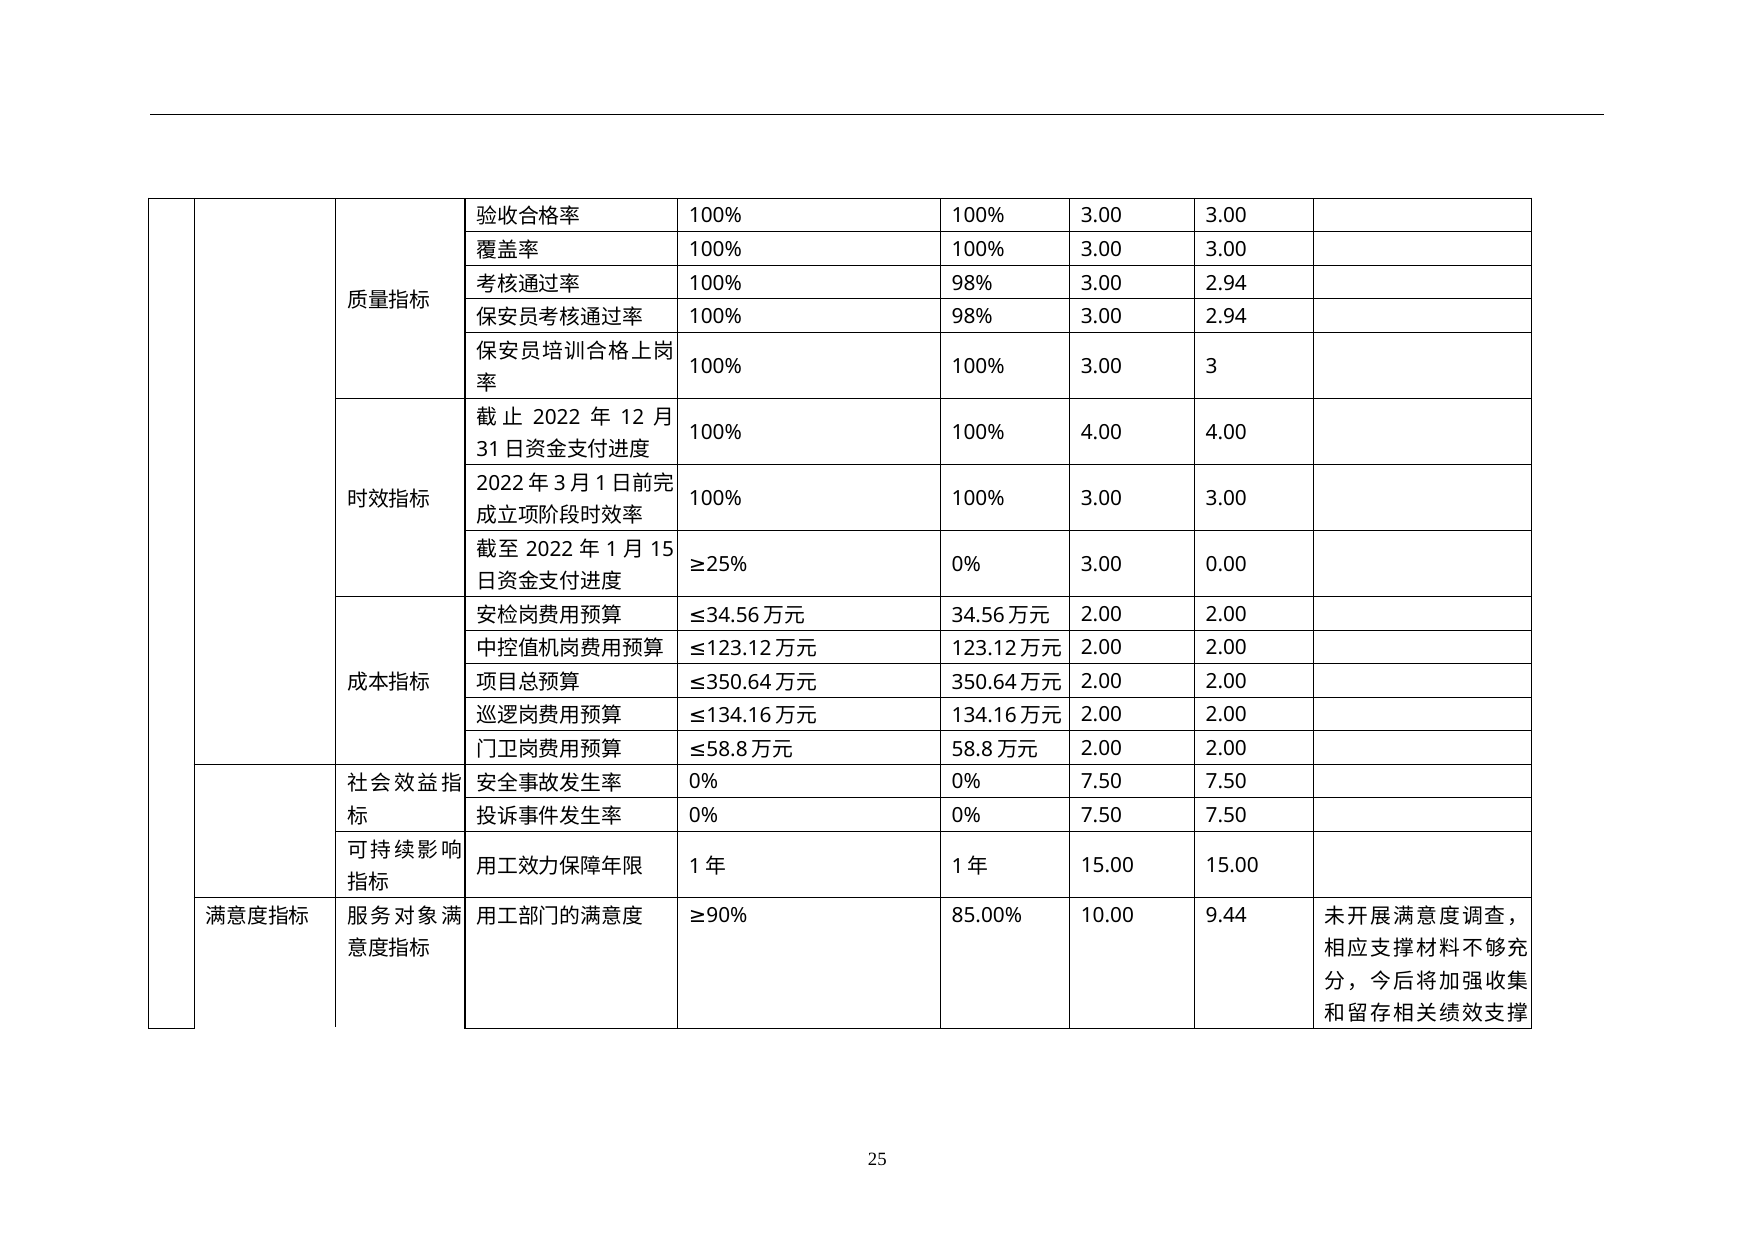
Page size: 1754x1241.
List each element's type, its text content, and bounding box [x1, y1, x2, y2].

table_cell 98% [941, 266, 1069, 298]
table_cell 3.00 [1070, 232, 1194, 265]
table_cell 3.00 [1070, 333, 1194, 398]
table_cell 98% [941, 299, 1069, 332]
table_cell 100% [941, 465, 1069, 530]
table_cell ≤123.12万元 [678, 631, 940, 663]
table_cell [1314, 333, 1531, 398]
table_cell ≤58.8万元 [678, 731, 940, 764]
table_cell ≤34.56万元 [678, 597, 940, 629]
table_cell 2.00 [1195, 698, 1313, 730]
table_cell [195, 765, 335, 897]
table_cell 中控值机岗费用预算 [466, 631, 677, 663]
table_cell 100% [678, 299, 940, 332]
table_cell 3.00 [1070, 199, 1194, 231]
table_cell [1314, 832, 1531, 897]
table_cell 0% [678, 765, 940, 797]
table_cell ≥90% [678, 898, 940, 1028]
table_cell 截止2022年12月31日资金支付进度 [466, 399, 677, 464]
table_cell 项目总预算 [466, 664, 677, 697]
table_cell 保安员培训合格上岗率 [466, 333, 677, 398]
table_cell 100% [941, 399, 1069, 464]
table_cell 0% [941, 798, 1069, 831]
table_cell 100% [941, 199, 1069, 231]
table_cell [1314, 798, 1531, 831]
table_cell 3.00 [1070, 266, 1194, 298]
table_cell 截至2022年1月15日资金支付进度 [466, 531, 677, 596]
table_cell 2.00 [1070, 664, 1194, 697]
table_cell 满意度指标 [195, 898, 336, 1028]
table_cell [1314, 299, 1531, 332]
table_cell 覆盖率 [466, 232, 677, 265]
table_cell 安检岗费用预算 [466, 597, 677, 629]
table_cell [1314, 698, 1531, 730]
table_cell 考核通过率 [466, 266, 677, 298]
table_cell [1314, 898, 1531, 1028]
table_cell 保安员考核通过率 [466, 299, 677, 332]
table_cell 验收合格率 [466, 199, 677, 231]
table_cell ≥25% [678, 531, 940, 596]
table_cell 0% [678, 798, 940, 831]
table_cell [1314, 199, 1531, 231]
table_cell 100% [678, 266, 940, 298]
table_cell 可持续影响指标 [336, 832, 464, 897]
table_cell 0% [941, 765, 1069, 797]
table_cell 3.00 [1070, 465, 1194, 530]
table_cell 100% [941, 232, 1069, 265]
table_cell 用工效力保障年限 [466, 832, 677, 897]
table_cell 0% [941, 531, 1069, 596]
table_cell 100% [678, 399, 940, 464]
table_cell 15.00 [1195, 832, 1313, 897]
table_cell 时效指标 [336, 399, 464, 596]
table_cell 100% [678, 232, 940, 265]
table_cell 3.00 [1195, 465, 1313, 530]
table_cell 2.94 [1195, 299, 1313, 332]
table_cell 巡逻岗费用预算 [466, 698, 677, 730]
table_cell 0.00 [1195, 531, 1313, 596]
table_cell 4.00 [1195, 399, 1313, 464]
table_cell 1年 [678, 832, 940, 897]
table_cell [1314, 664, 1531, 697]
table_cell 3 [1195, 333, 1313, 398]
table_cell 2.00 [1070, 698, 1194, 730]
table_cell 7.50 [1070, 765, 1194, 797]
table_cell [1314, 232, 1531, 265]
table_cell [1314, 399, 1531, 464]
table_cell 质量指标 [336, 199, 464, 398]
table_cell 3.00 [1070, 531, 1194, 596]
table_cell ≤134.16万元 [678, 698, 940, 730]
table_cell [1314, 465, 1531, 530]
table_cell 100% [678, 465, 940, 530]
table_cell [1314, 765, 1531, 797]
table_cell 7.50 [1195, 798, 1313, 831]
table_cell 85.00% [941, 898, 1069, 1028]
table_cell 10.00 [1070, 898, 1194, 1028]
table_cell 门卫岗费用预算 [466, 731, 677, 764]
table_cell 2.00 [1195, 731, 1313, 764]
table_cell 7.50 [1195, 765, 1313, 797]
table_cell 投诉事件发生率 [466, 798, 677, 831]
table_cell 100% [941, 333, 1069, 398]
table_cell 安全事故发生率 [466, 765, 677, 797]
table_cell 9.44 [1195, 898, 1313, 1028]
table_cell 100% [678, 199, 940, 231]
table_cell 134.16万元 [941, 698, 1069, 730]
table_cell 34.56万元 [941, 597, 1069, 629]
table_cell [1314, 597, 1531, 629]
table_cell 2.94 [1195, 266, 1313, 298]
table_cell 7.50 [1070, 798, 1194, 831]
table_cell 成本指标 [336, 597, 464, 764]
table_cell 用工部门的满意度 [466, 898, 677, 1028]
table_cell 100% [678, 333, 940, 398]
table_cell 2.00 [1070, 731, 1194, 764]
table_cell 2.00 [1070, 631, 1194, 663]
table_cell 3.00 [1070, 299, 1194, 332]
table_cell 服务对象满意度指标 [336, 898, 464, 1028]
table_cell 2.00 [1195, 664, 1313, 697]
table_cell 3.00 [1195, 232, 1313, 265]
table_cell 2022年3月1日前完成立项阶段时效率 [466, 465, 677, 530]
table_cell ≤350.64万元 [678, 664, 940, 697]
table_cell [1314, 731, 1531, 764]
table_cell [1314, 531, 1531, 596]
table_cell 2.00 [1070, 597, 1194, 629]
table_cell 58.8万元 [941, 731, 1069, 764]
table_cell 1年 [941, 832, 1069, 897]
table_cell [1314, 266, 1531, 298]
table_cell 15.00 [1070, 832, 1194, 897]
table_cell 350.64万元 [941, 664, 1069, 697]
table_cell 123.12万元 [941, 631, 1069, 663]
table_cell 4.00 [1070, 399, 1194, 464]
table_cell [1314, 631, 1531, 663]
table_cell 2.00 [1195, 631, 1313, 663]
table_cell 3.00 [1195, 199, 1313, 231]
table_cell 2.00 [1195, 597, 1313, 629]
table_cell 社会效益指标 [336, 765, 464, 831]
